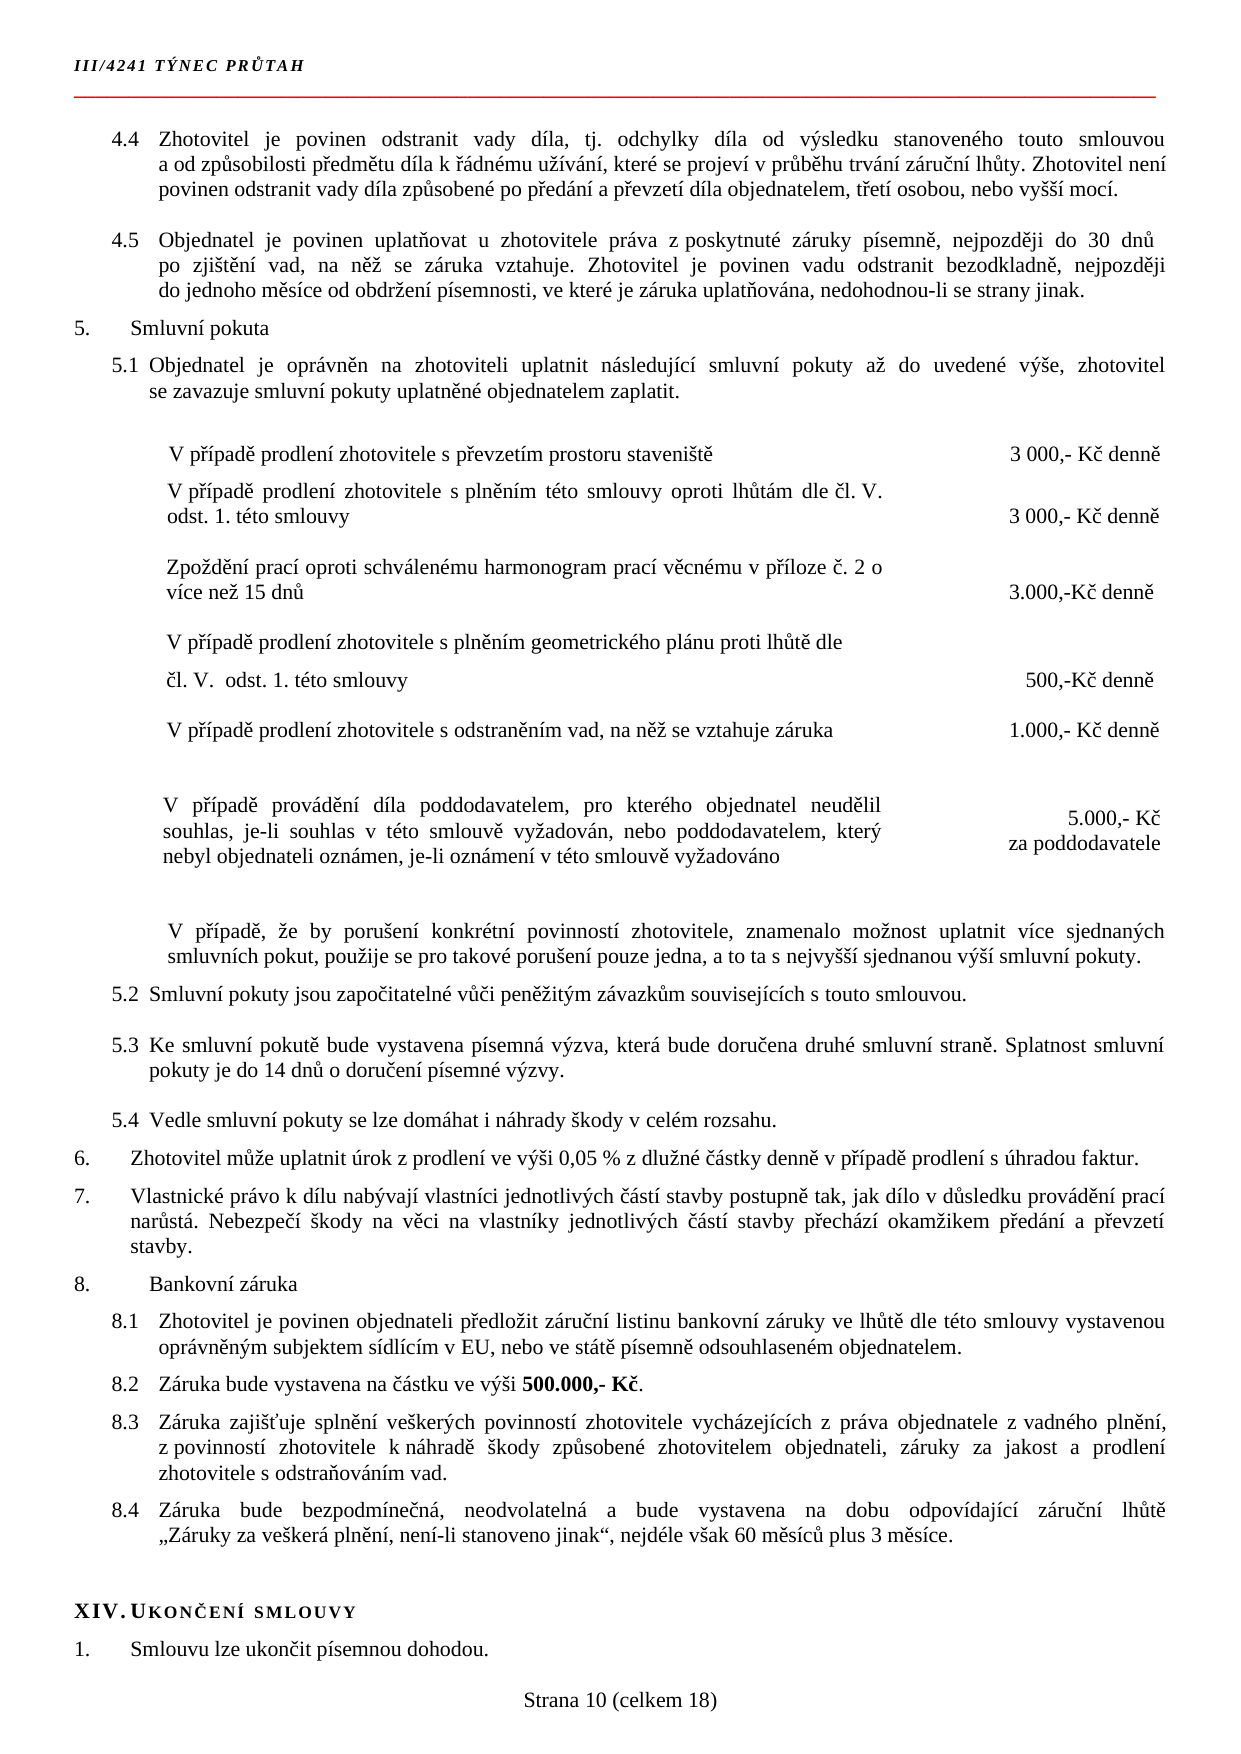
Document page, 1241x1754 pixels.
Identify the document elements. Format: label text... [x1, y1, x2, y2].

list Záruka bude vystavena na částku ve výši 500.000,- Kč. [111, 1371, 1167, 1397]
list Smlouvu lze ukončit písemnou dohodou. [74, 1636, 1167, 1661]
table_cell 3.000,-Kč denně [894, 541, 1172, 617]
list Zhotovitel může uplatnit úrok z prodlení ve výši 0,05 % z dlužné částky denně v případě prodlení s úhradou faktur. [74, 1145, 1167, 1170]
table_header 3 000,- Kč denně [894, 415, 1172, 466]
table_cell Zpoždění prací oproti schválenému harmonogram prací věcnému v příloze č. 2 o více než 15 dnů [111, 541, 894, 617]
table_cell V případě prodlení zhotovitele s plněním této smlouvy oproti lhůtám dle čl. V. odst. 1. této smlouvy [111, 466, 894, 541]
list Vedle smluvní pokuty se lze domáhat i náhrady škody v celém rozsahu. [111, 1107, 1167, 1132]
list Smluvní pokuta [74, 315, 1167, 340]
list Ukončení smlouvy [74, 1598, 1167, 1623]
table_cell V případě prodlení zhotovitele s plněním geometrického plánu proti lhůtě dle čl. V. odst. 1. této smlouvy [111, 617, 894, 704]
list Bankovní záruka [74, 1271, 1167, 1296]
table_cell 1.000,- Kč denně 5.000,- Kč za poddodavatele [894, 705, 1172, 906]
list Vlastnické právo k dílu nabývají vlastníci jednotlivých částí stavby postupně tak, jak dílo v důsledku provádění prací narůstá. Nebezpečí škody na věci na vlastníky jednotlivých částí stavby přechází okamžikem předání a převzetí stavby. [74, 1183, 1167, 1258]
list Zhotovitel je povinen odstranit vady díla, tj. odchylky díla od výsledku stanoveného touto smlouvou a od způsobilosti předmětu díla k řádnému užívání, které se projeví v průběhu trvání záruční lhůty. Zhotovitel není povinen odstranit vady díla způsobené po předání a převzetí díla objednatelem, třetí osobou, nebo vyšší mocí. [111, 126, 1167, 201]
text V případě, že by porušení konkrétní povinností zhotovitele, znamenalo možnost uplatnit více sjednaných smluvních pokut, použije se pro takové porušení pouze jedna, a to ta s nejvyšší sjednanou výší smluvní pokuty. [167, 918, 1167, 969]
table_header V případě prodlení zhotovitele s převzetím prostoru staveniště [111, 415, 894, 466]
list Smluvní pokuty jsou započitatelné vůči peněžitým závazkům souvisejících s touto smlouvou. [111, 981, 1167, 1006]
list Ke smluvní pokutě bude vystavena písemná výzva, která bude doručena druhé smluvní straně. Splatnost smluvní pokuty je do 14 dnů o doručení písemné výzvy. [111, 1032, 1167, 1082]
list Objednatel je oprávněn na zhotoviteli uplatnit následující smluvní pokuty až do uvedené výše, zhotovitel se zavazuje smluvní pokuty uplatněné objednatelem zaplatit. [111, 352, 1167, 403]
list Zhotovitel je povinen objednateli předložit záruční listinu bankovní záruky ve lhůtě dle této smlouvy vystavenou oprávněným subjektem sídlícím v EU, nebo ve státě písemně odsouhlaseném objednatelem. [111, 1308, 1167, 1359]
table_cell 500,-Kč denně [894, 617, 1172, 704]
table_cell 3 000,- Kč denně [894, 466, 1172, 541]
list Záruka zajišťuje splnění veškerých povinností zhotovitele vycházejících z práva objednatele z vadného plnění, z povinností zhotovitele k náhradě škody způsobené zhotovitelem objednateli, záruky za jakost a prodlení zhotovitele s odstraňováním vad. [111, 1409, 1167, 1485]
table_cell V případě prodlení zhotovitele s odstraněním vad, na něž se vztahuje záruka V případě provádění díla poddodavatelem, pro kterého objednatel neudělil souhlas, je-li souhlas v této smlouvě vyžadován, nebo poddodavatelem, který nebyl objednateli oznámen, je-li oznámení v této smlouvě vyžadováno [111, 705, 894, 906]
list Záruka bude bezpodmínečná, neodvolatelná a bude vystavena na dobu odpovídající záruční lhůtě „Záruky za veškerá plnění, není-li stanoveno jinak“, nejdéle však 60 měsíců plus 3 měsíce. [111, 1497, 1167, 1548]
list Objednatel je povinen uplatňovat u zhotovitele práva z poskytnuté záruky písemně, nejpozději do 30 dnů po zjištění vad, na něž se záruka vztahuje. Zhotovitel je povinen vadu odstranit bezodkladně, nejpozději do jednoho měsíce od obdržení písemnosti, ve které je záruka uplatňována, nedohodnou-li se strany jinak. [111, 227, 1167, 302]
